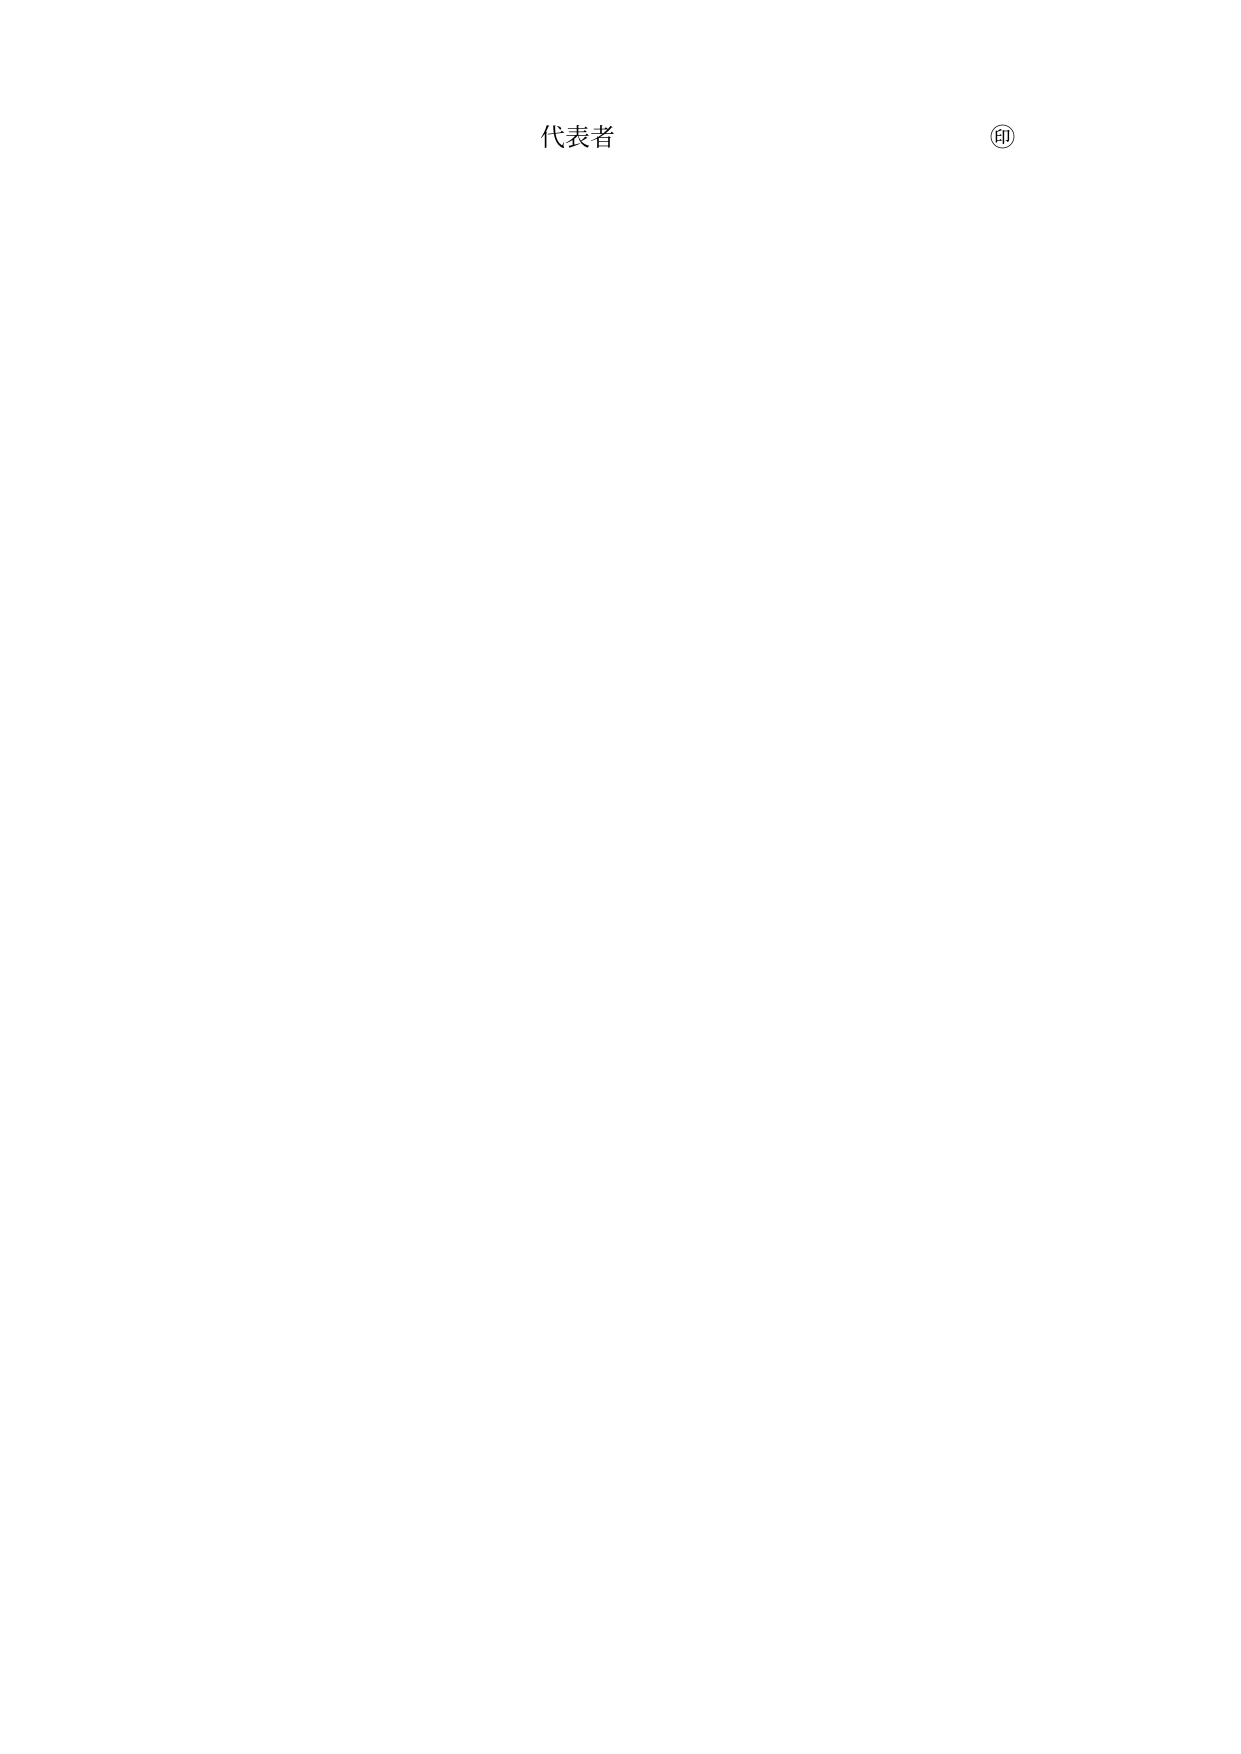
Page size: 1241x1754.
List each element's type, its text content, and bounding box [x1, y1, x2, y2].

text 代表者 ㊞ [540, 118, 1111, 154]
